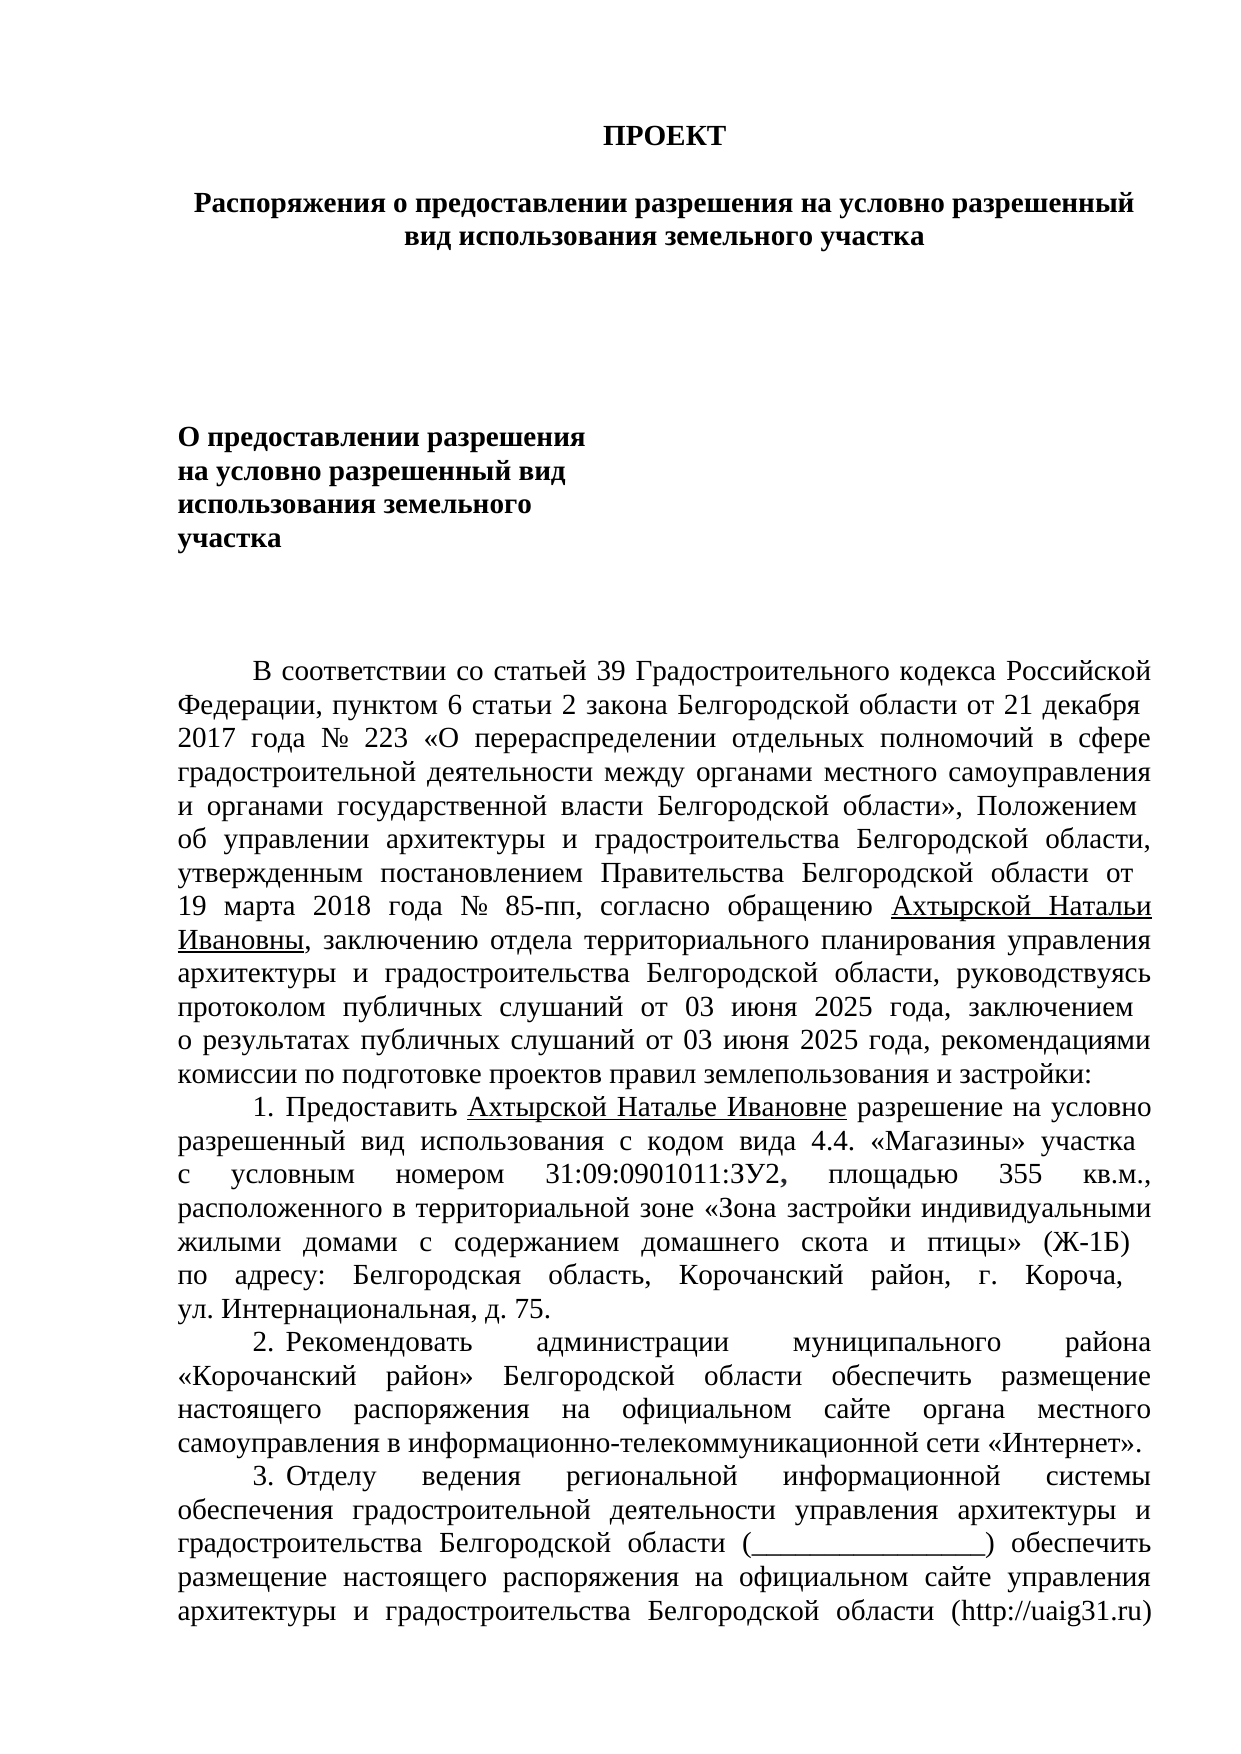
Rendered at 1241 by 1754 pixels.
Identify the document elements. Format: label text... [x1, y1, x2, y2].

list Предоставить Ахтырской Наталье Ивановне разрешение на условно разрешенный вид использования с кодом вида 4.4. «Магазины» участка с условным номером 31:09:0901011:ЗУ2, площадью 355 кв.м., расположенного в территориальной зоне «Зона застройки индивидуальными жилыми домами с содержанием домашнего скота и птицы» (Ж-1Б) по адресу: Белгородская область, Корочанский район, г. Короча, ул. Интернациональная, д. 75. [177, 1089, 1152, 1324]
text Распоряжения о предоставлении разрешения на условно разрешенный вид использования земельного участка [177, 185, 1152, 252]
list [177, 1458, 1152, 1626]
text ПРОЕКТ [177, 118, 1152, 152]
text О предоставлении разрешения на условно разрешенный вид использования земельного участка [177, 419, 614, 553]
list Рекомендовать администрации муниципального района «Корочанский район» Белгородской области обеспечить размещение настоящего распоряжения на официальном сайте органа местного самоуправления в информационно-телекоммуникационной сети «Интернет». [177, 1324, 1152, 1458]
text В соответствии со статьей 39 Градостроительного кодекса Российской Федерации, пунктом 6 статьи 2 закона Белгородской области от 21 декабря 2017 года № 223 «О перераспределении отдельных полномочий в сфере градостроительной деятельности между органами местного самоуправления и органами государственной власти Белгородской области», Положением об управлении архитектуры и градостроительства Белгородской области, утвержденным постановлением Правительства Белгородской области от 19 марта 2018 года № 85-пп, согласно обращению Ахтырской Натальи Ивановны, заключению отдела территориального планирования управления архитектуры и градостроительства Белгородской области, руководствуясь протоколом публичных слушаний от 03 июня 2025 года, заключением о результатах публичных слушаний от 03 июня 2025 года, рекомендациями комиссии по подготовке проектов правил землепользования и застройки: [177, 653, 1152, 1089]
